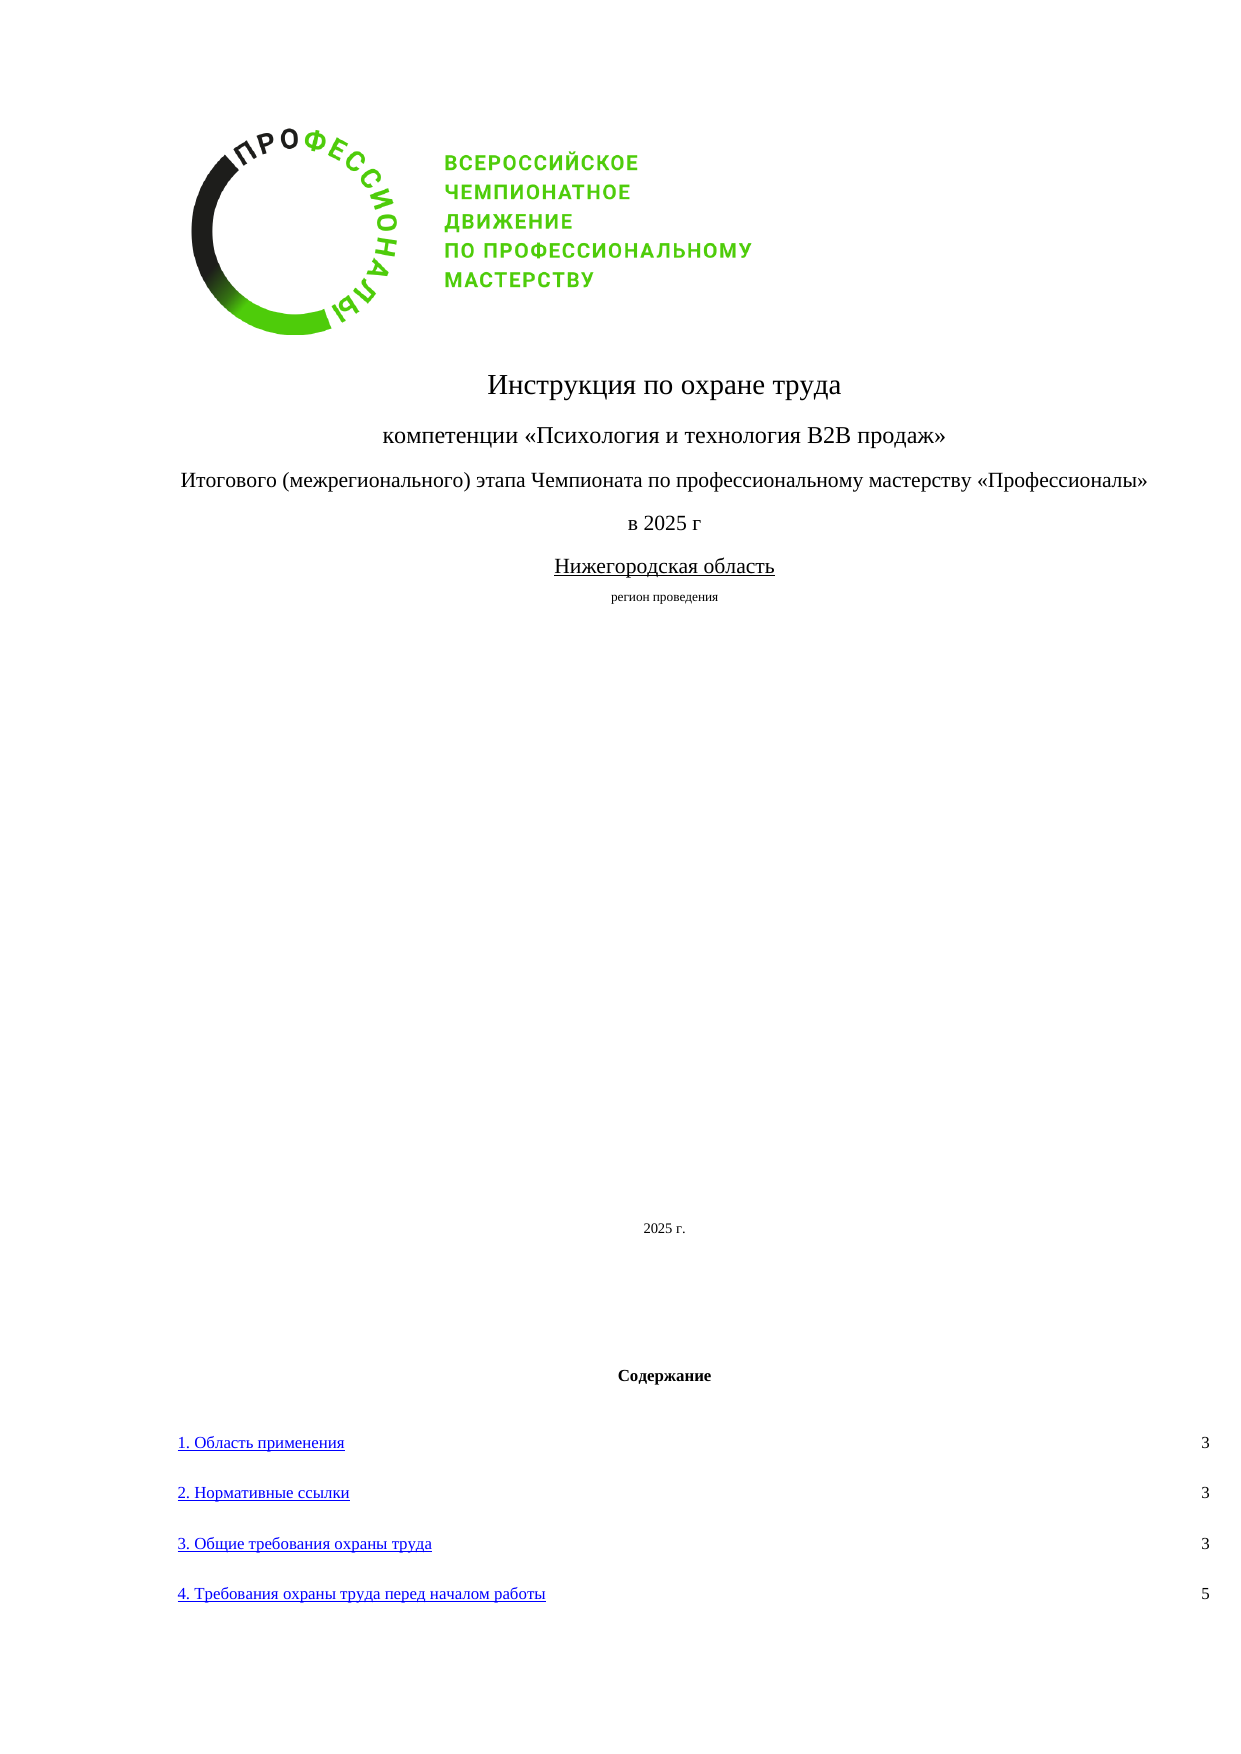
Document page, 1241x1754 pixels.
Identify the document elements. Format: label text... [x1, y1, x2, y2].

text Содержание [177, 1352, 1152, 1385]
text компетенции «Психология и технология В2В продаж» [177, 401, 1152, 448]
text Итогового (межрегионального) этапа Чемпионата по профессиональному мастерству «Профессионалы» в 2025 г [177, 448, 1152, 535]
picture [177, 118, 761, 344]
text регион проведения [177, 578, 1152, 604]
text Инструкция по охране труда [177, 343, 1152, 401]
text Нижегородская область [177, 535, 1152, 578]
text 2025 г. [177, 1208, 1152, 1237]
